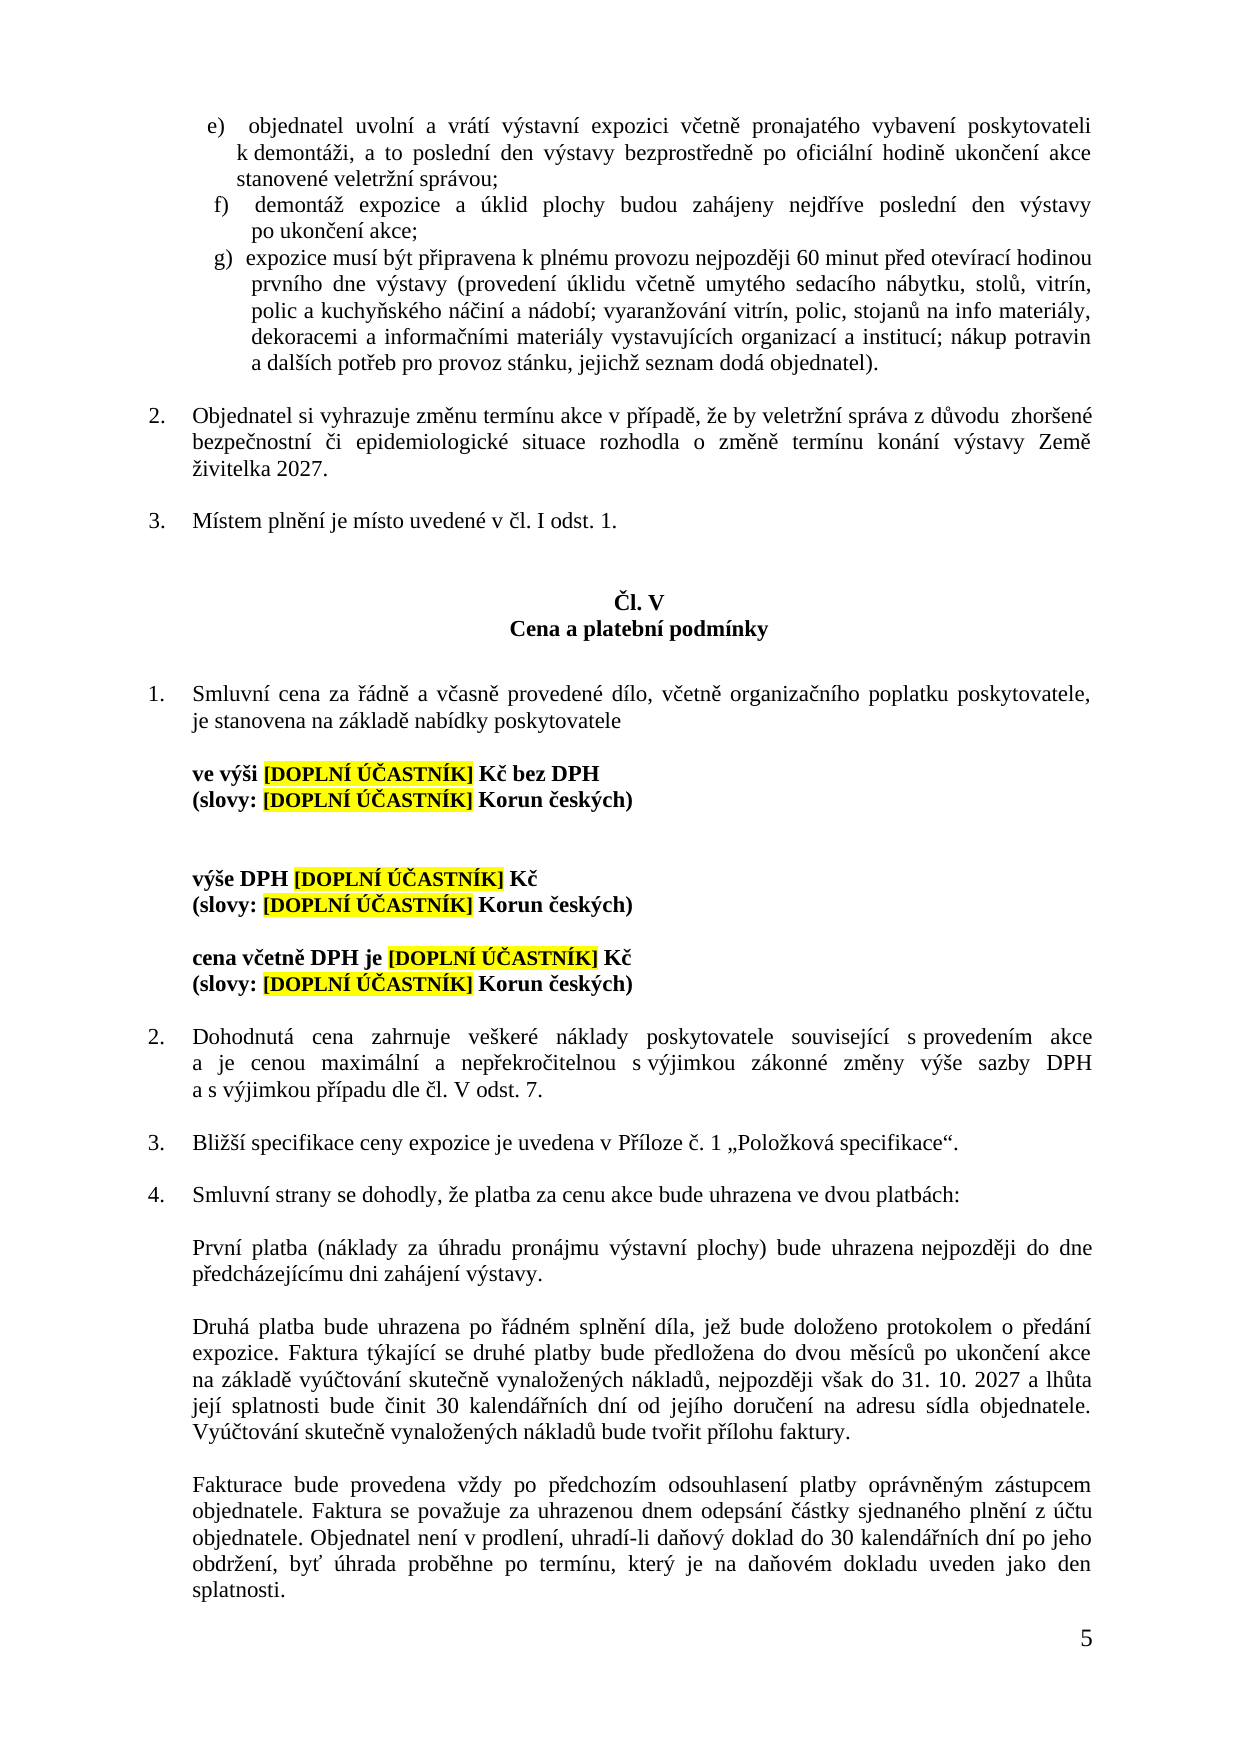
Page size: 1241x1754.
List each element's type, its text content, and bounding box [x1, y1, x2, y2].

list Objednatel si vyhrazuje změnu termínu akce v případě, že by veletržní správa z důvodu zhoršené bezpečnostní či epidemiologické situace rozhodla o změně termínu konání výstavy Země živitelka 2027. [148, 402, 1092, 481]
text Fakturace bude provedena vždy po předchozím odsouhlasení platby oprávněným zástupcem objednatele. Faktura se považuje za uhrazenou dnem odepsání částky sjednaného plnění z účtu objednatele. Objednatel není v prodlení, uhradí-li daňový doklad do 30 kalendářních dní po jeho obdržení, byť úhrada proběhne po termínu, který je na daňovém dokladu uveden jako den splatnosti. [192, 1471, 1092, 1603]
text výše DPH [DOPLNÍ ÚČASTNÍK] Kč [192, 865, 1092, 891]
text První platba (náklady za úhradu pronájmu výstavní plochy) bude uhrazena nejpozději do dne předcházejícímu dni zahájení výstavy. [192, 1234, 1092, 1287]
text (slovy: [DOPLNÍ ÚČASTNÍK] Korun českých) [192, 970, 1092, 997]
text Cena a platební podmínky [185, 615, 1092, 642]
text (slovy: [DOPLNÍ ÚČASTNÍK] Korun českých) [192, 891, 1092, 918]
list expozice musí být připravena k plnému provozu nejpozději 60 minut před otevírací hodinou prvního dne výstavy (provedení úklidu včetně umytého sedacího nábytku, stolů, vitrín, polic a kuchyňského náčiní a nádobí; vyaranžování vitrín, polic, stojanů na info materiály, dekoracemi a informačními materiály vystavujících organizací a institucí; nákup potravin a dalších potřeb pro provoz stánku, jejichž seznam dodá objednatel). [214, 244, 1092, 376]
list Bližší specifikace ceny expozice je uvedena v Příloze č. 1 „Položková specifikace“. [148, 1128, 1092, 1155]
text (slovy: [DOPLNÍ ÚČASTNÍK] Korun českých) [192, 786, 1092, 812]
list Smluvní strany se dohodly, že platba za cenu akce bude uhrazena ve dvou platbách: [148, 1181, 1092, 1208]
text Druhá platba bude uhrazena po řádném splnění díla, jež bude doloženo protokolem o předání expozice. Faktura týkající se druhé platby bude předložena do dvou měsíců po ukončení akce na základě vyúčtování skutečně vynaložených nákladů, nejpozději však do 31. 10. 2027 a lhůta její splatnosti bude činit 30 kalendářních dní od jejího doručení na adresu sídla objednatele. Vyúčtování skutečně vynaložených nákladů bude tvořit přílohu faktury. [192, 1313, 1092, 1445]
text ve výši [DOPLNÍ ÚČASTNÍK] Kč bez DPH [192, 759, 1092, 786]
subtitle Čl. V [185, 589, 1092, 615]
list Místem plnění je místo uvedené v čl. I odst. 1. [148, 507, 1092, 534]
list objednatel uvolní a vrátí výstavní expozici včetně pronajatého vybavení poskytovateli k demontáži, a to poslední den výstavy bezprostředně po oficiální hodině ukončení akce stanovené veletržní správou; [207, 112, 1092, 191]
list demontáž expozice a úklid plochy budou zahájeny nejdříve poslední den výstavy po ukončení akce; [214, 191, 1092, 244]
list Dohodnutá cena zahrnuje veškeré náklady poskytovatele související s provedením akce a je cenou maximální a nepřekročitelnou s výjimkou zákonné změny výše sazby DPH a s výjimkou případu dle čl. V odst. 7. [148, 1023, 1092, 1102]
text cena včetně DPH je [DOPLNÍ ÚČASTNÍK] Kč [192, 944, 1092, 970]
list Smluvní cena za řádně a včasně provedené dílo, včetně organizačního poplatku poskytovatele, je stanovena na základě nabídky poskytovatele [148, 681, 1092, 733]
